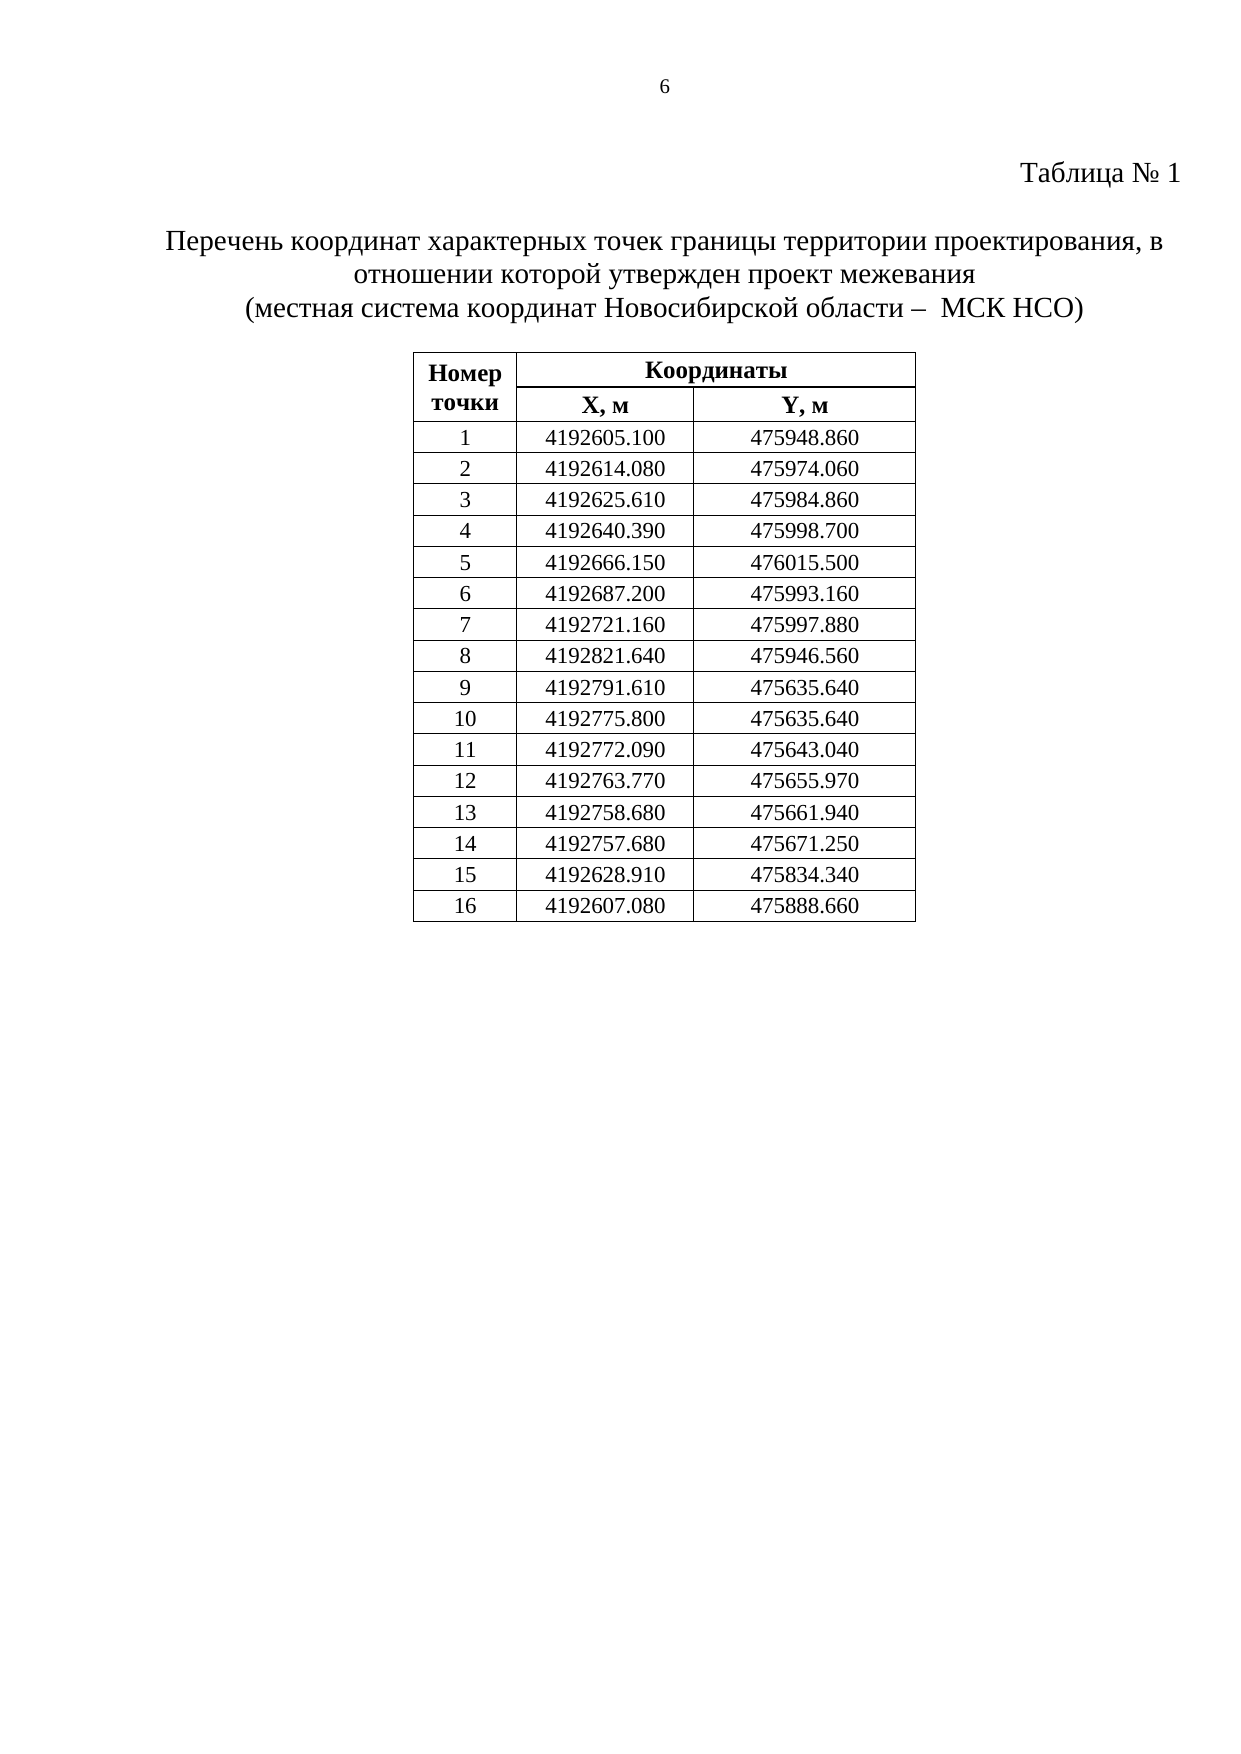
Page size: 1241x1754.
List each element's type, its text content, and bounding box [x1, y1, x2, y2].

table_cell 4192628.910 [517, 859, 693, 889]
table_cell 475948.860 [694, 422, 915, 452]
table_cell 7 [414, 609, 516, 639]
table_cell 2 [414, 453, 516, 483]
table_cell 8 [414, 641, 516, 671]
table_header Номер точки [414, 353, 516, 421]
table_cell 475998.700 [694, 516, 915, 546]
text Таблица № 1 [148, 156, 1181, 189]
table_cell 475643.040 [694, 734, 915, 764]
table_cell 475946.560 [694, 641, 915, 671]
text (местная система координат Новосибирской области – МСК НСО) [148, 290, 1181, 323]
table_cell 9 [414, 672, 516, 702]
table_cell 475661.940 [694, 797, 915, 827]
table_cell 475984.860 [694, 484, 915, 514]
table_cell 475655.970 [694, 766, 915, 796]
table_cell 475993.160 [694, 578, 915, 608]
table_cell 4192763.770 [517, 766, 693, 796]
table_cell 4192772.090 [517, 734, 693, 764]
table_cell 16 [414, 891, 516, 921]
table_cell 5 [414, 547, 516, 577]
table_cell 11 [414, 734, 516, 764]
table_cell 4 [414, 516, 516, 546]
table_cell 475635.640 [694, 703, 915, 733]
table_cell 475671.250 [694, 828, 915, 858]
table_cell Х, м [517, 388, 693, 421]
table_cell 475997.880 [694, 609, 915, 639]
table_cell 476015.500 [694, 547, 915, 577]
table_cell 4192640.390 [517, 516, 693, 546]
table_cell 13 [414, 797, 516, 827]
table_cell 475974.060 [694, 453, 915, 483]
table_cell 15 [414, 859, 516, 889]
table_cell 475635.640 [694, 672, 915, 702]
table_cell 4192791.610 [517, 672, 693, 702]
table_cell 4192605.100 [517, 422, 693, 452]
table_cell 14 [414, 828, 516, 858]
text Перечень координат характерных точек границы территории проектирования, в отношении которой утвержден проект межевания [148, 223, 1181, 290]
table_cell 4192614.080 [517, 453, 693, 483]
table_cell 475834.340 [694, 859, 915, 889]
table_cell 6 [414, 578, 516, 608]
table_cell 4192666.150 [517, 547, 693, 577]
table_cell 3 [414, 484, 516, 514]
table_cell 4192757.680 [517, 828, 693, 858]
table_cell 4192821.640 [517, 641, 693, 671]
table_header Координаты [517, 353, 915, 386]
table_cell 1 [414, 422, 516, 452]
table_cell 4192721.160 [517, 609, 693, 639]
table_cell 12 [414, 766, 516, 796]
table_cell 4192625.610 [517, 484, 693, 514]
table_cell 4192775.800 [517, 703, 693, 733]
table_cell 4192758.680 [517, 797, 693, 827]
table_cell 4192687.200 [517, 578, 693, 608]
table_cell 4192607.080 [517, 891, 693, 921]
table_cell Y, м [694, 388, 915, 421]
table_cell 10 [414, 703, 516, 733]
table_cell 475888.660 [694, 891, 915, 921]
